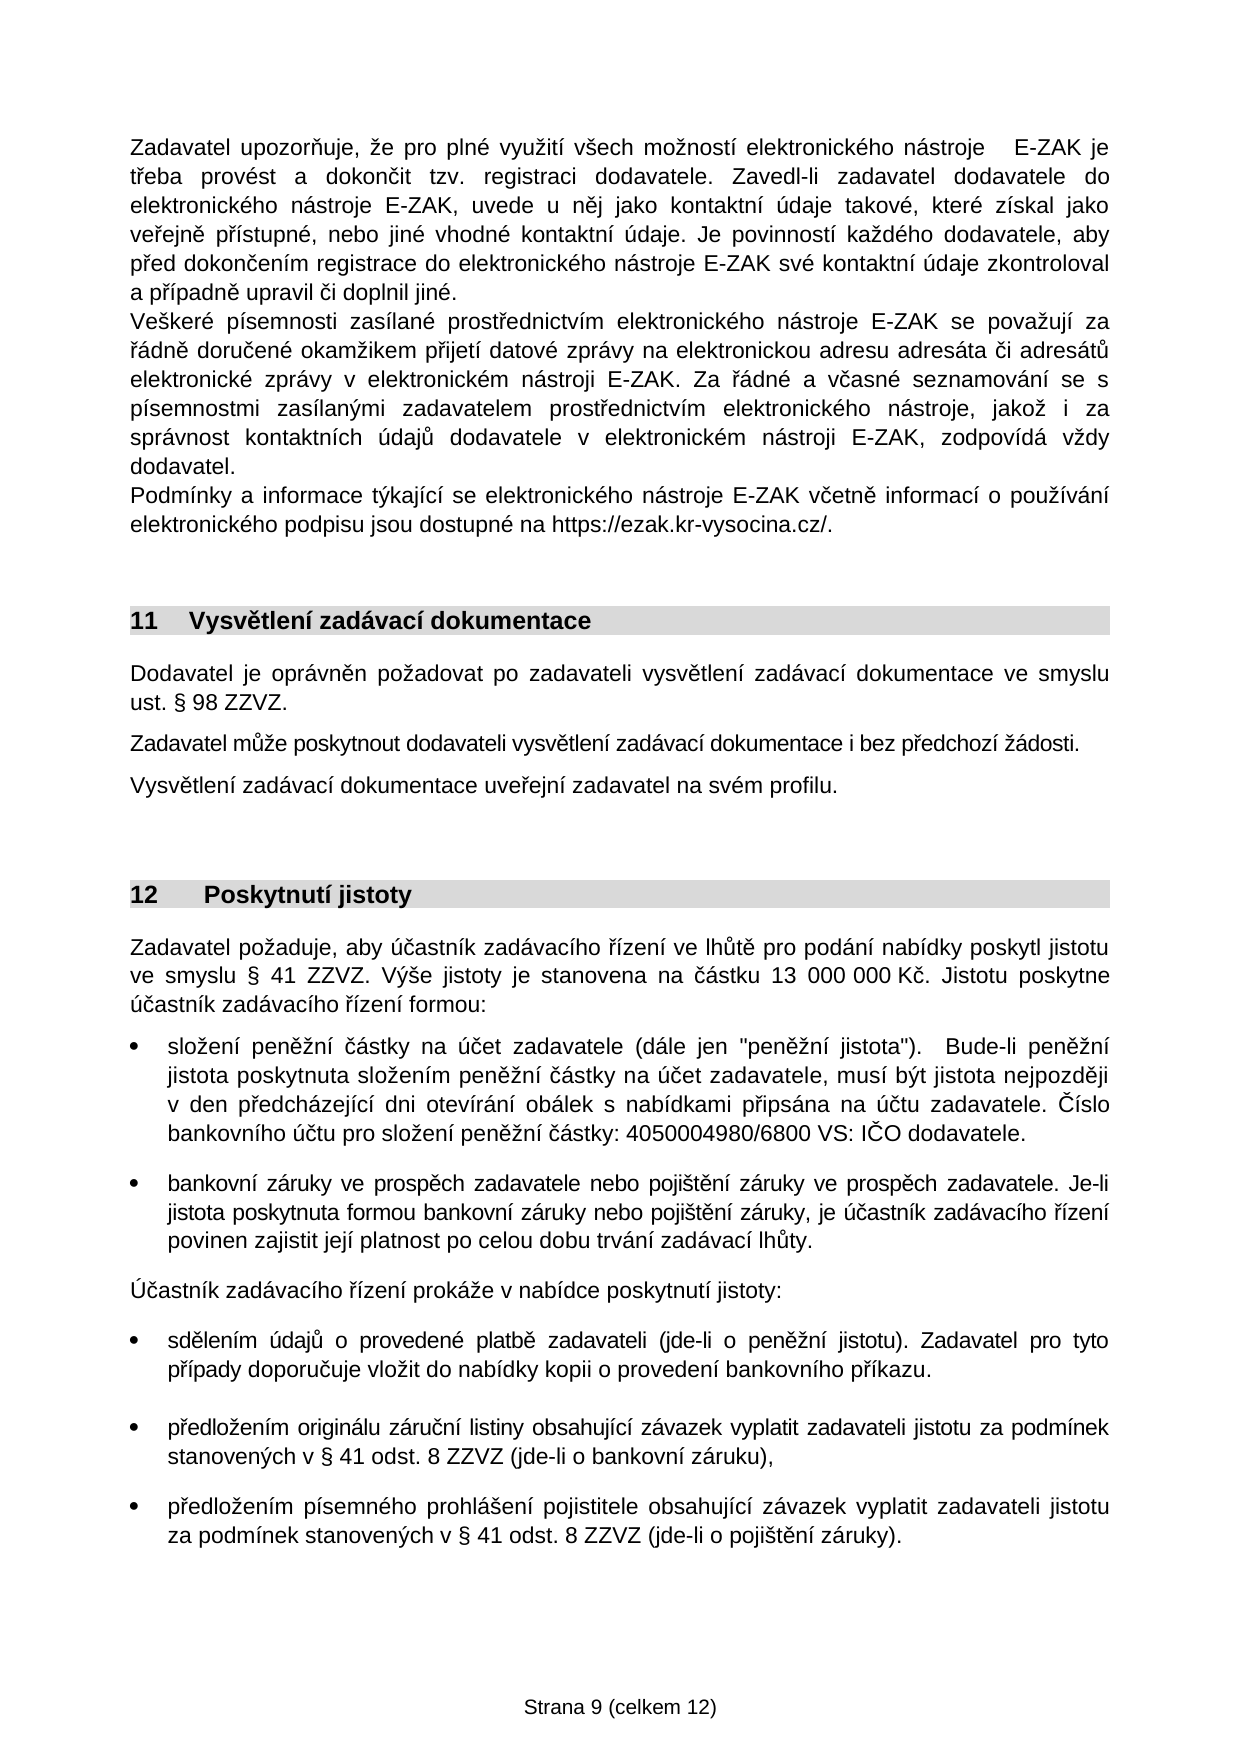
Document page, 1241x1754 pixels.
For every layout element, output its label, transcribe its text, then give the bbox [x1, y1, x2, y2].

text Zadavatel upozorňuje, že pro plné využití všech možností elektronického nástroje E-ZAK je třeba provést a dokončit tzv. registraci dodavatele. Zavedl-li zadavatel dodavatele do elektronického nástroje E-ZAK, uvede u něj jako kontaktní údaje takové, které získal jako veřejně přístupné, nebo jiné vhodné kontaktní údaje. Je povinností každého dodavatele, aby před dokončením registrace do elektronického nástroje E-ZAK své kontaktní údaje zkontroloval a případně upravil či doplnil jiné. [130, 134, 1110, 305]
list předložením písemného prohlášení pojistitele obsahující závazek vyplatit zadavateli jistotu za podmínek stanovených v § 41 odst. 8 ZZVZ (jde-li o pojištění záruky). [130, 1493, 1110, 1548]
text Vysvětlení zadávací dokumentace uveřejní zadavatel na svém profilu. [130, 772, 1110, 798]
text Dodavatel je oprávněn požadovat po zadavateli vysvětlení zadávací dokumentace ve smyslu ust. § 98 ZZVZ. [130, 660, 1110, 715]
text Zadavatel požaduje, aby účastník zadávacího řízení ve lhůtě pro podání nabídky poskytl jistotu ve smyslu § 41 ZZVZ. Výše jistoty je stanovena na částku 13 000 000 Kč. Jistotu poskytne účastník zadávacího řízení formou: [130, 933, 1110, 1018]
text Zadavatel může poskytnout dodavateli vysvětlení zadávací dokumentace i bez předchozí žádosti. [130, 730, 1110, 757]
text Účastník zadávacího řízení prokáže v nabídce poskytnutí jistoty: [130, 1277, 1110, 1303]
subtitle Poskytnutí jistoty [130, 880, 1110, 908]
list bankovní záruky ve prospěch zadavatele nebo pojištění záruky ve prospěch zadavatele. Je-li jistota poskytnuta formou bankovní záruky nebo pojištění záruky, je účastník zadávacího řízení povinen zajistit její platnost po celou dobu trvání zadávací lhůty. [130, 1169, 1110, 1254]
text Veškeré písemnosti zasílané prostřednictvím elektronického nástroje E-ZAK se považují za řádně doručené okamžikem přijetí datové zprávy na elektronickou adresu adresáta či adresátů elektronické zprávy v elektronickém nástroji E-ZAK. Za řádné a včasné seznamování se s písemnostmi zasílanými zadavatelem prostřednictvím elektronického nástroje, jakož i za správnost kontaktních údajů dodavatele v elektronickém nástroji E-ZAK, zodpovídá vždy dodavatel. [130, 308, 1110, 479]
list složení peněžní částky na účet zadavatele (dále jen "peněžní jistota"). Bude-li peněžní jistota poskytnuta složením peněžní částky na účet zadavatele, musí být jistota nejpozději v den předcházející dni otevírání obálek s nabídkami připsána na účtu zadavatele. Číslo bankovního účtu pro složení peněžní částky: 4050004980/6800 VS: IČO dodavatele. [130, 1033, 1110, 1146]
text Podmínky a informace týkající se elektronického nástroje E-ZAK včetně informací o používání elektronického podpisu jsou dostupné na https://ezak.kr-vysocina.cz/. [130, 482, 1110, 537]
subtitle Vysvětlení zadávací dokumentace [130, 606, 1110, 635]
list sdělením údajů o provedené platbě zadavateli (jde-li o peněžní jistotu). Zadavatel pro tyto případy doporučuje vložit do nabídky kopii o provedení bankovního příkazu. [130, 1327, 1110, 1382]
list předložením originálu záruční listiny obsahující závazek vyplatit zadavateli jistotu za podmínek stanovených v § 41 odst. 8 ZZVZ (jde-li o bankovní záruku), [130, 1414, 1110, 1469]
